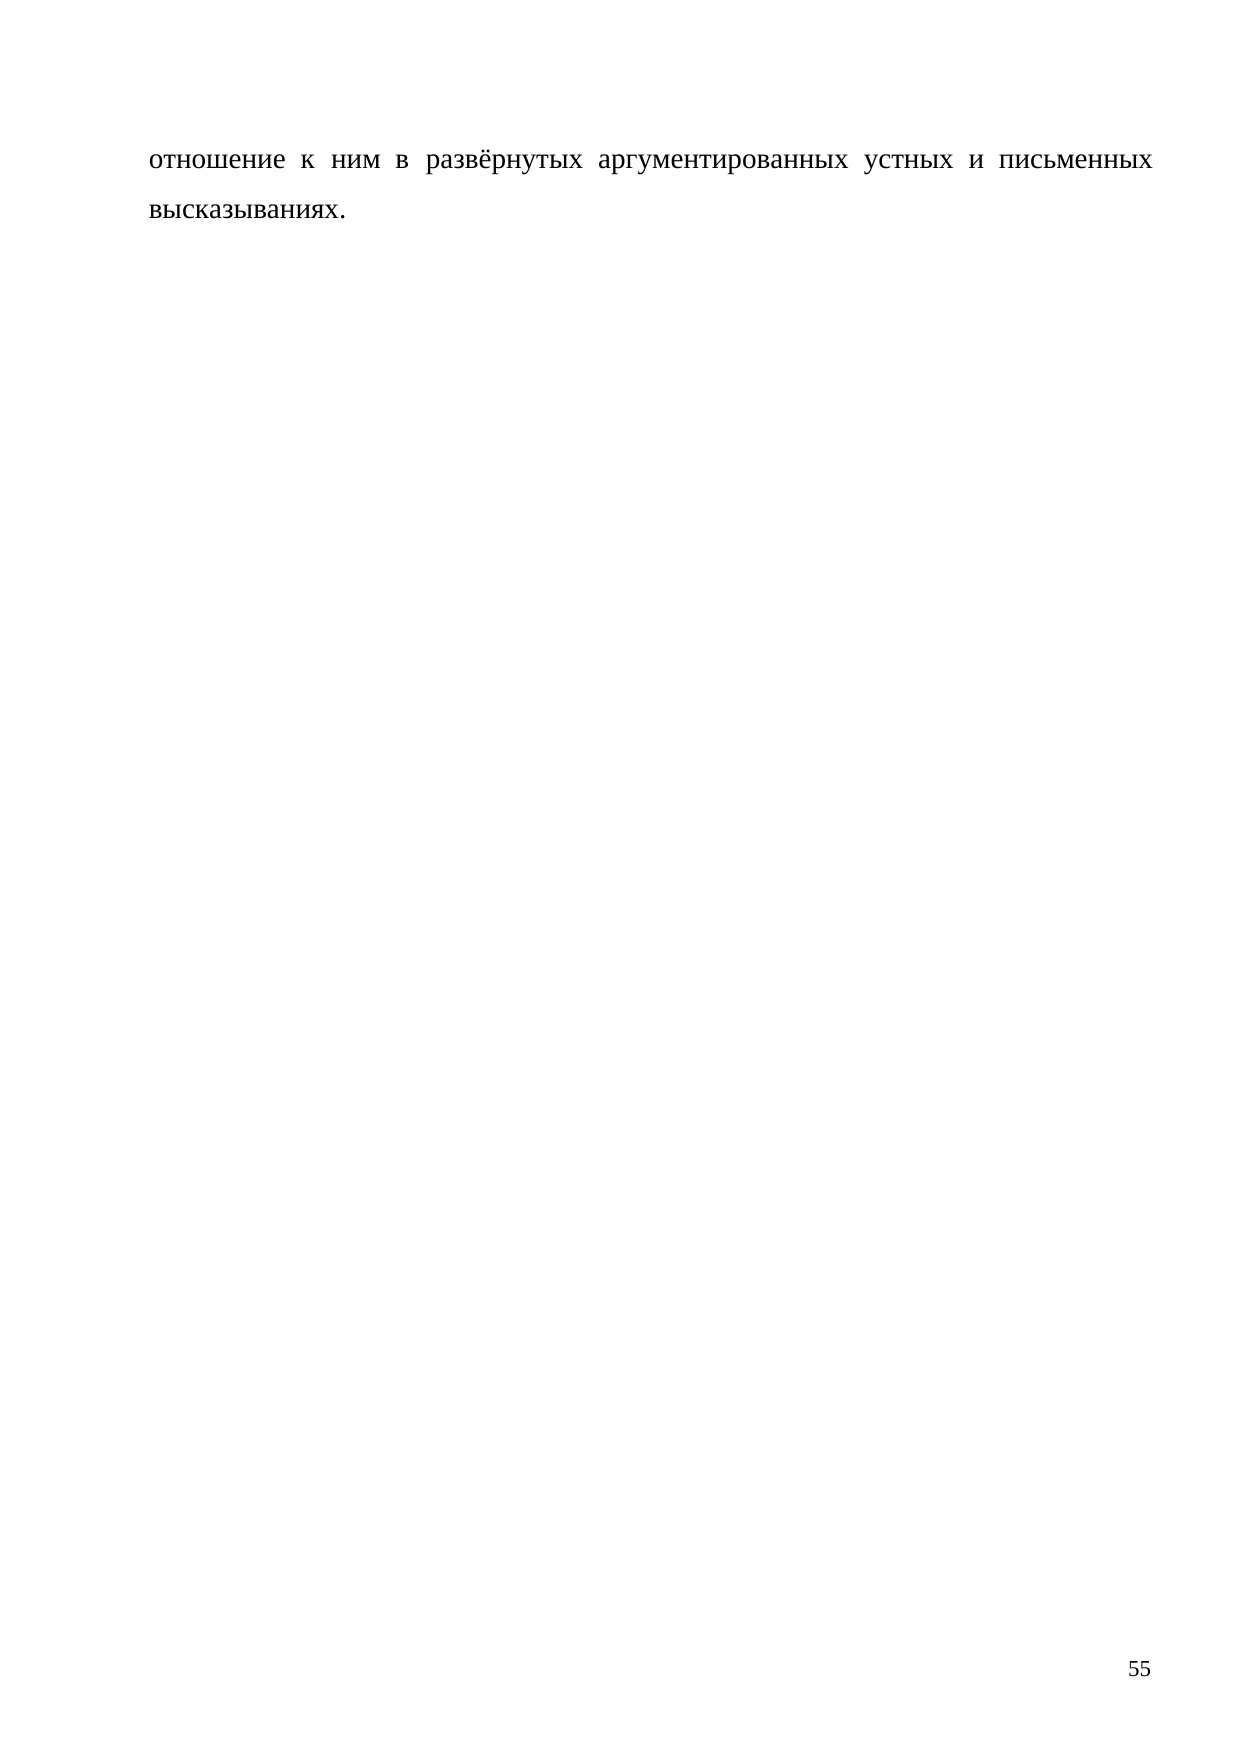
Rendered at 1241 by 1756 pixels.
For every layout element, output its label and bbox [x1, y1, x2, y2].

text [148, 142, 1153, 224]
